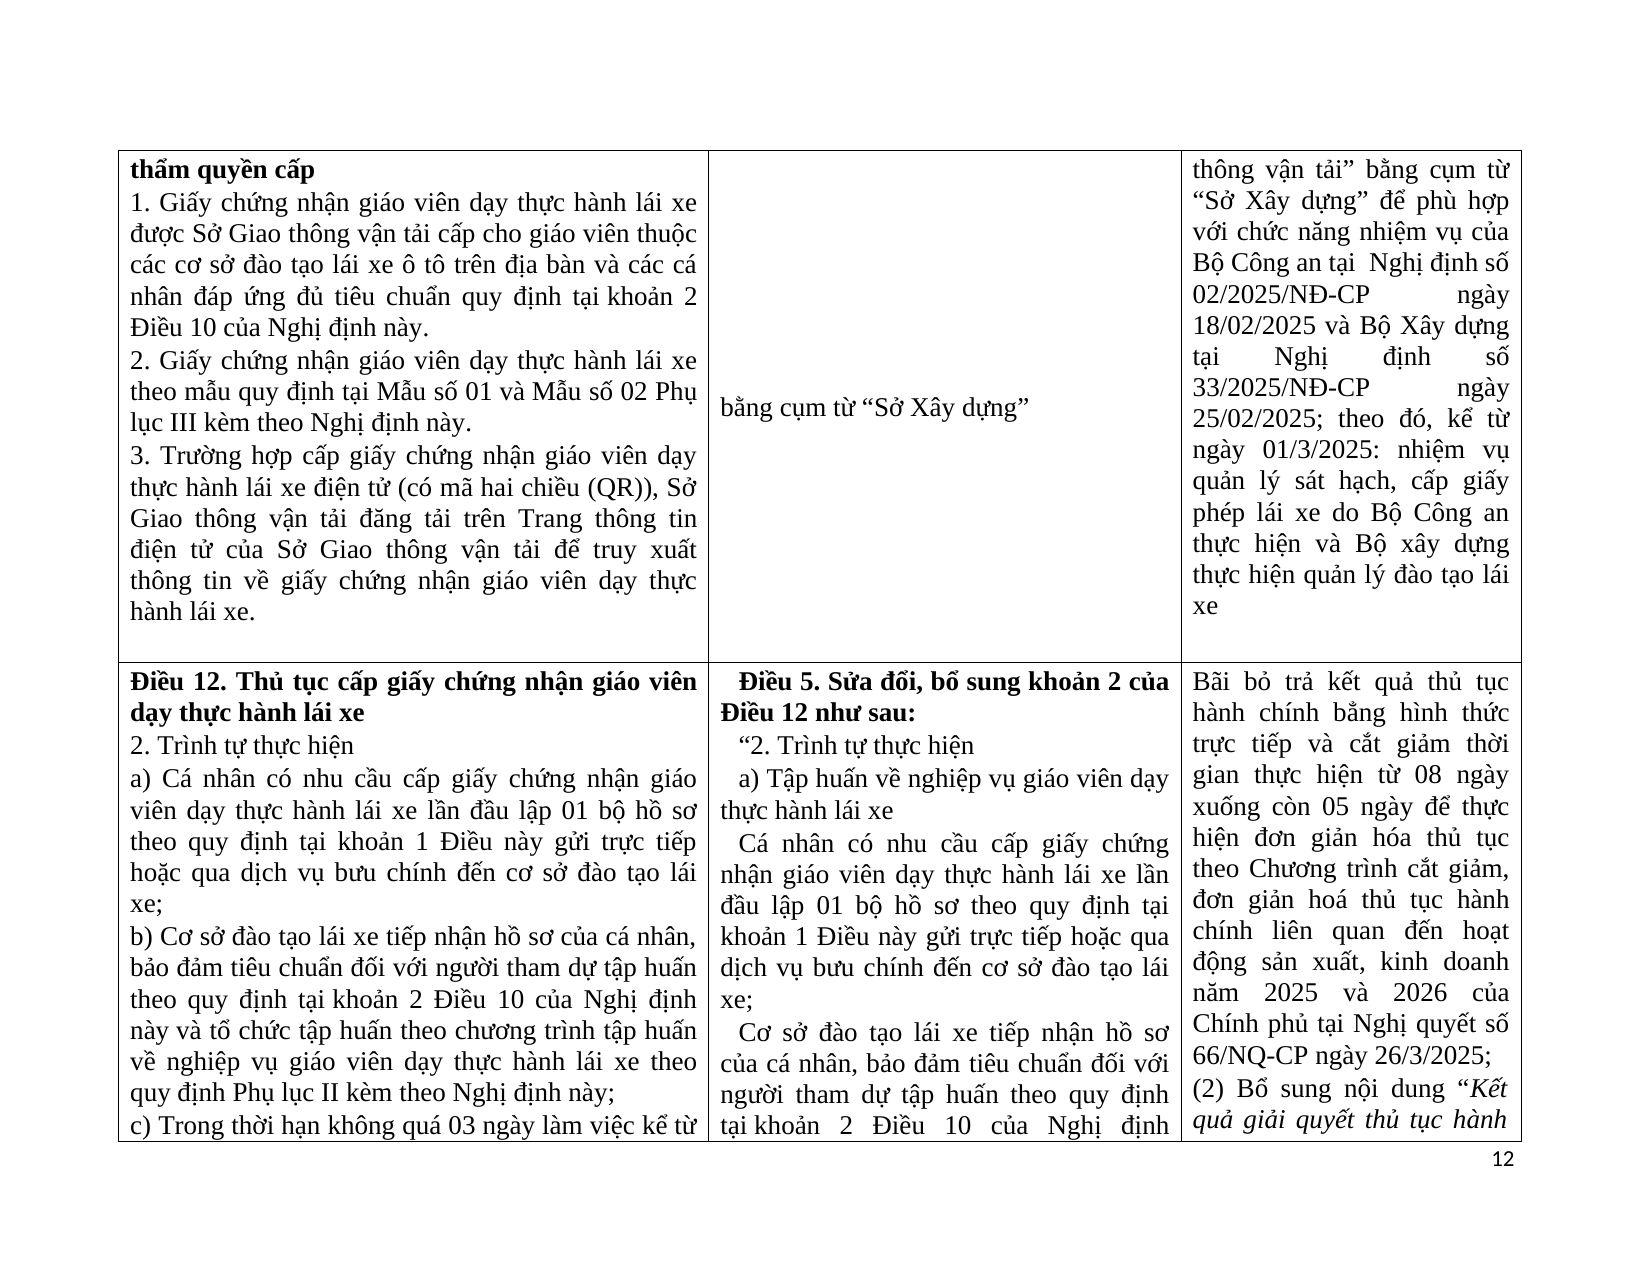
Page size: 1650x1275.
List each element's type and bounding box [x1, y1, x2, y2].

table_cell [1182, 151, 1521, 662]
table_cell [119, 151, 708, 662]
table_cell [119, 663, 708, 1141]
table_cell [1182, 663, 1521, 1141]
table_cell [709, 663, 1181, 1141]
table_cell [709, 151, 1181, 662]
